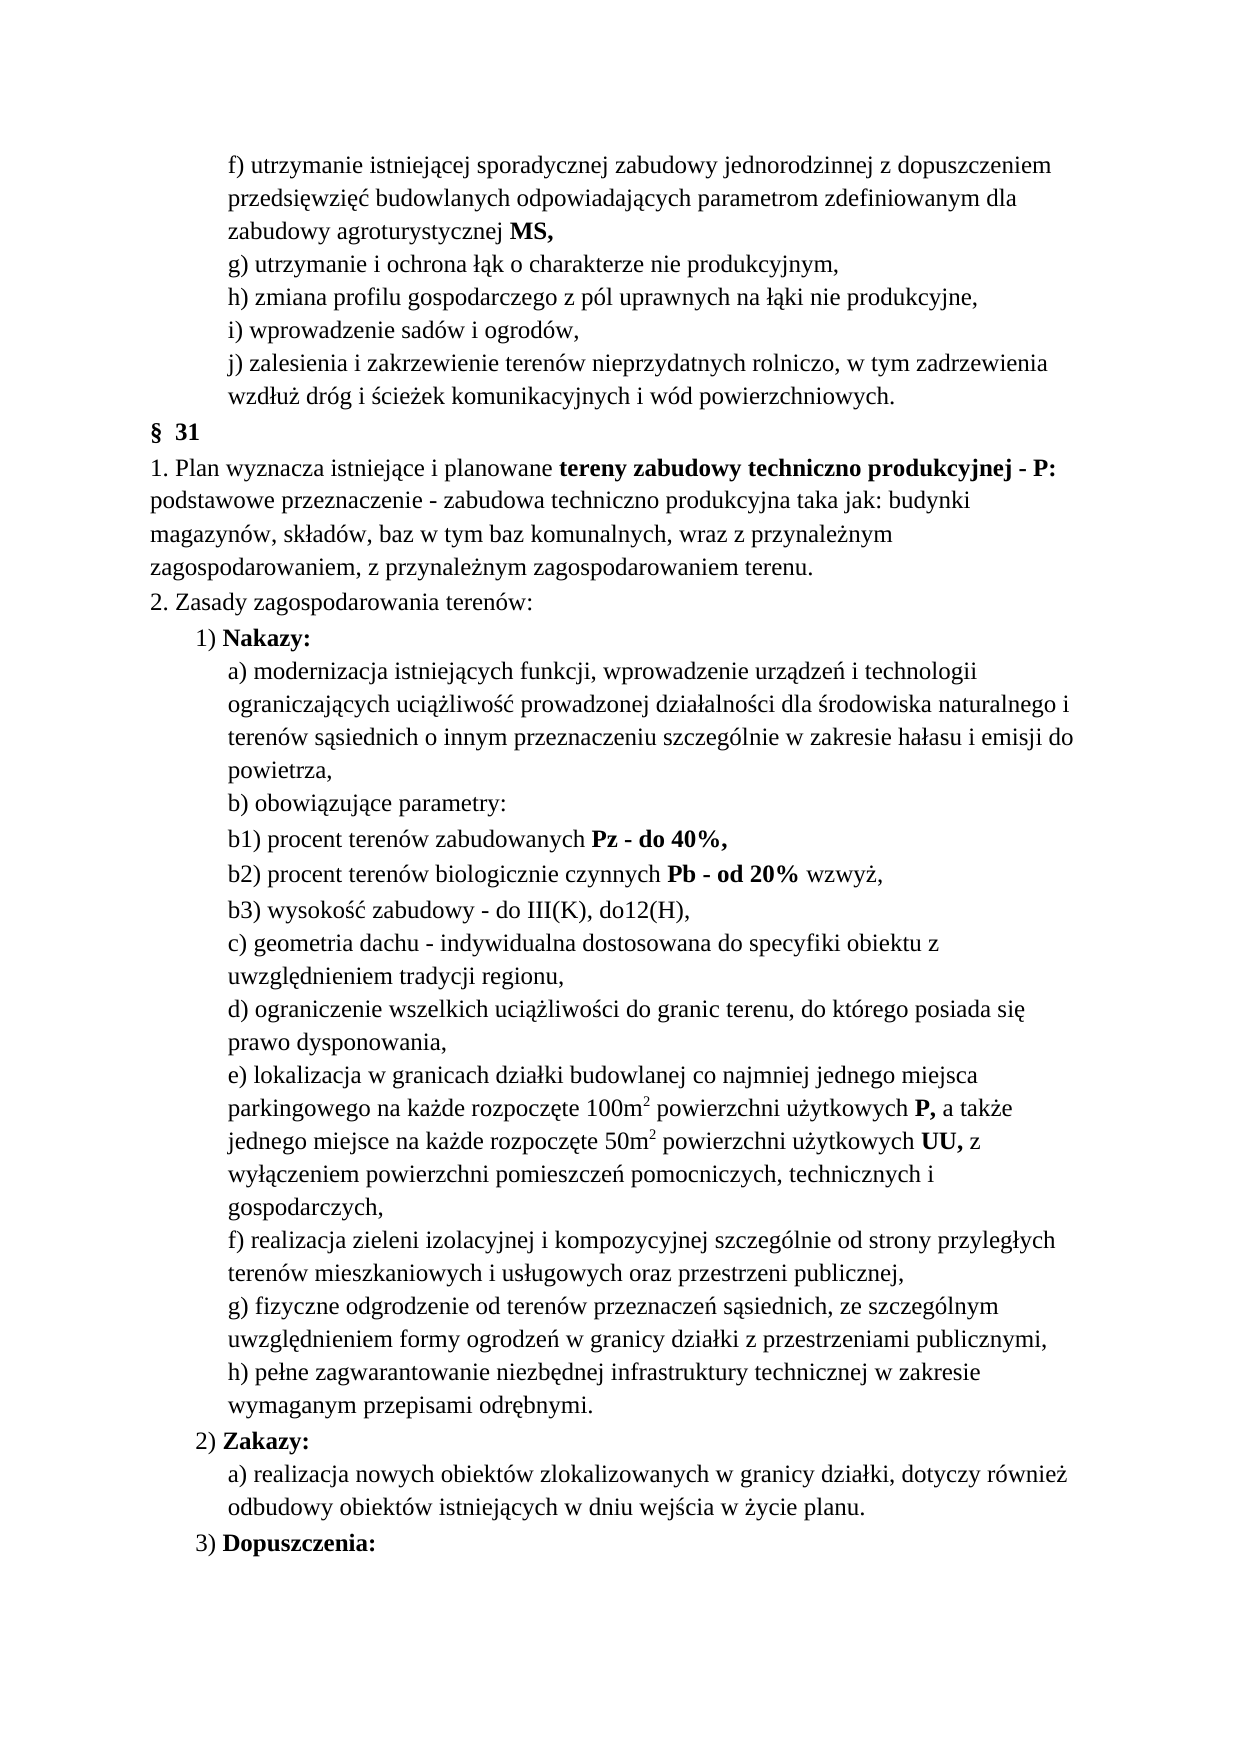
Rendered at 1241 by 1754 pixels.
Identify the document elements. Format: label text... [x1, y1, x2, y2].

text 3) Dopuszczenia: [189, 1528, 1090, 1557]
text b3) wysokość zabudowy - do III(K), do12(H), [228, 895, 1090, 924]
text e) lokalizacja w granicach działki budowlanej co najmniej jednego miejsca parkingowego na każde rozpoczęte 100m2 powierzchni użytkowych P, a także jednego miejsce na każde rozpoczęte 50m2 powierzchni użytkowych UU, z wyłączeniem powierzchni pomieszczeń pomocniczych, technicznych i gospodarczych, [228, 1060, 1090, 1221]
text 2) Zakazy: [189, 1426, 1090, 1455]
text g) fizyczne odgrodzenie od terenów przeznaczeń sąsiednich, ze szczególnym uwzględnieniem formy ogrodzeń w granicy działki z przestrzeniami publicznymi, [228, 1291, 1090, 1353]
text f) realizacja zieleni izolacyjnej i kompozycyjnej szczególnie od strony przyległych terenów mieszkaniowych i usługowych oraz przestrzeni publicznej, [228, 1225, 1090, 1287]
text h) zmiana profilu gospodarczego z pól uprawnych na łąki nie produkcyjne, [228, 282, 1090, 311]
text j) zalesienia i zakrzewienie terenów nieprzydatnych rolniczo, w tym zadrzewienia wzdłuż dróg i ścieżek komunikacyjnych i wód powierzchniowych. [228, 348, 1090, 410]
text i) wprowadzenie sadów i ogrodów, [228, 315, 1090, 344]
text a) realizacja nowych obiektów zlokalizowanych w granicy działki, dotyczy również odbudowy obiektów istniejących w dniu wejścia w życie planu. [228, 1459, 1090, 1521]
text § 31 [150, 417, 1090, 446]
text g) utrzymanie i ochrona łąk o charakterze nie produkcyjnym, [228, 249, 1090, 278]
text 2. Zasady zagospodarowania terenów: [150, 587, 1090, 616]
text b1) procent terenów zabudowanych Pz - do 40%, [228, 824, 1090, 853]
text c) geometria dachu - indywidualna dostosowana do specyfiki obiektu z uwzględnieniem tradycji regionu, [228, 928, 1090, 990]
text b2) procent terenów biologicznie czynnych Pb - od 20% wzwyż, [228, 859, 1090, 888]
text d) ograniczenie wszelkich uciążliwości do granic terenu, do którego posiada się prawo dysponowania, [228, 994, 1090, 1056]
text b) obowiązujące parametry: [228, 788, 1090, 817]
text 1) Nakazy: [189, 623, 1090, 652]
text f) utrzymanie istniejącej sporadycznej zabudowy jednorodzinnej z dopuszczeniem przedsięwzięć budowlanych odpowiadających parametrom zdefiniowanym dla zabudowy agroturystycznej MS, [228, 150, 1090, 245]
text a) modernizacja istniejących funkcji, wprowadzenie urządzeń i technologii ograniczających uciążliwość prowadzonej działalności dla środowiska naturalnego i terenów sąsiednich o innym przeznaczeniu szczególnie w zakresie hałasu i emisji do powietrza, [228, 656, 1090, 784]
text 1. Plan wyznacza istniejące i planowane tereny zabudowy techniczno produkcyjnej - P: podstawowe przeznaczenie - zabudowa techniczno produkcyjna taka jak: budynki magazynów, składów, baz w tym baz komunalnych, wraz z przynależnym zagospodarowaniem, z przynależnym zagospodarowaniem terenu. [150, 453, 1090, 580]
text h) pełne zagwarantowanie niezbędnej infrastruktury technicznej w zakresie wymaganym przepisami odrębnymi. [228, 1357, 1090, 1419]
